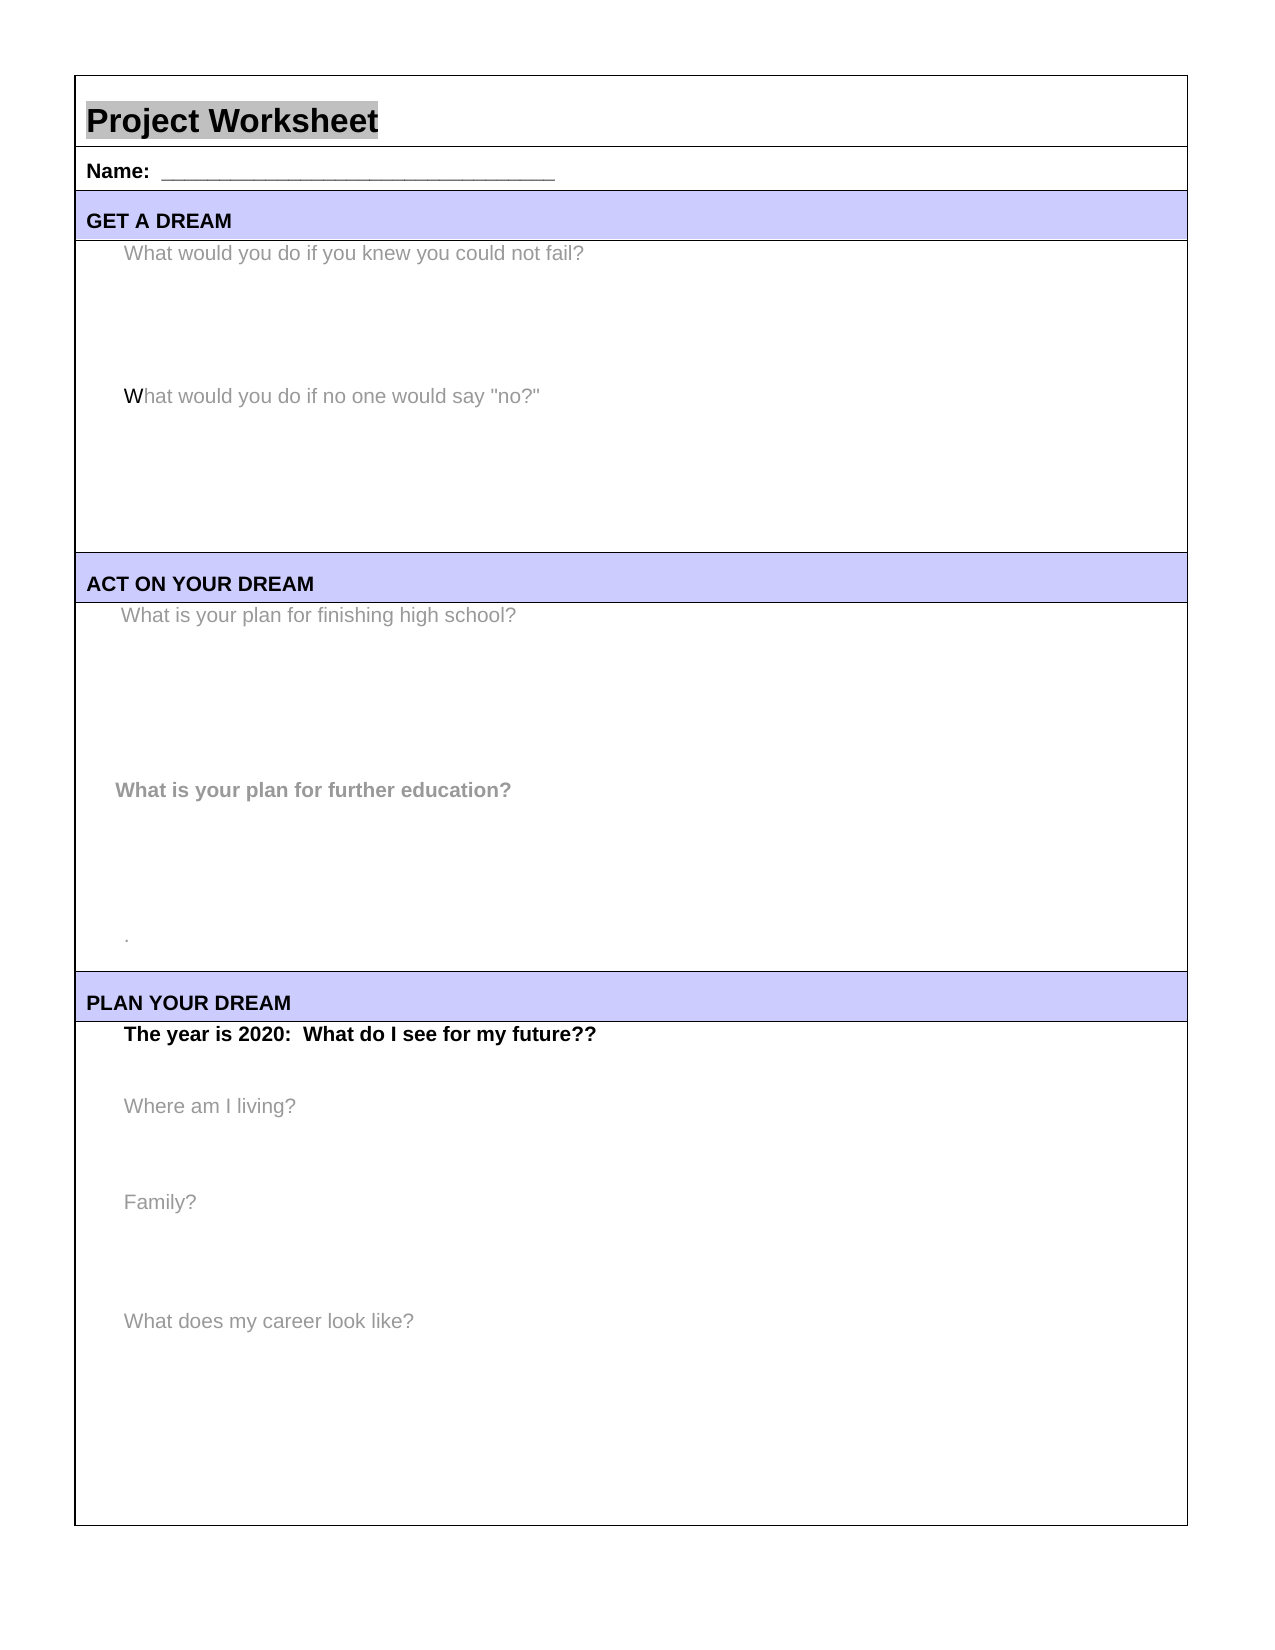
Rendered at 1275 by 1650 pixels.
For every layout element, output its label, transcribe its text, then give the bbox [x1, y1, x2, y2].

table_cell What is your plan for finishing high school? What is your plan for further education? . [76, 603, 1187, 971]
table_cell Get a dream [76, 191, 1187, 239]
table_header Project Worksheet [76, 76, 1187, 146]
table_cell What would you do if you knew you could not fail? What would you do if no one would say "no?" [76, 241, 1187, 552]
table_cell Act on your dream [76, 553, 1187, 602]
table_cell The year is 2020: What do I see for my future?? Where am I living? Family? What does my career look like? [76, 1022, 1187, 1525]
table_cell plan your dream [76, 972, 1187, 1021]
table_cell Name: __________________________________ [76, 147, 1187, 189]
